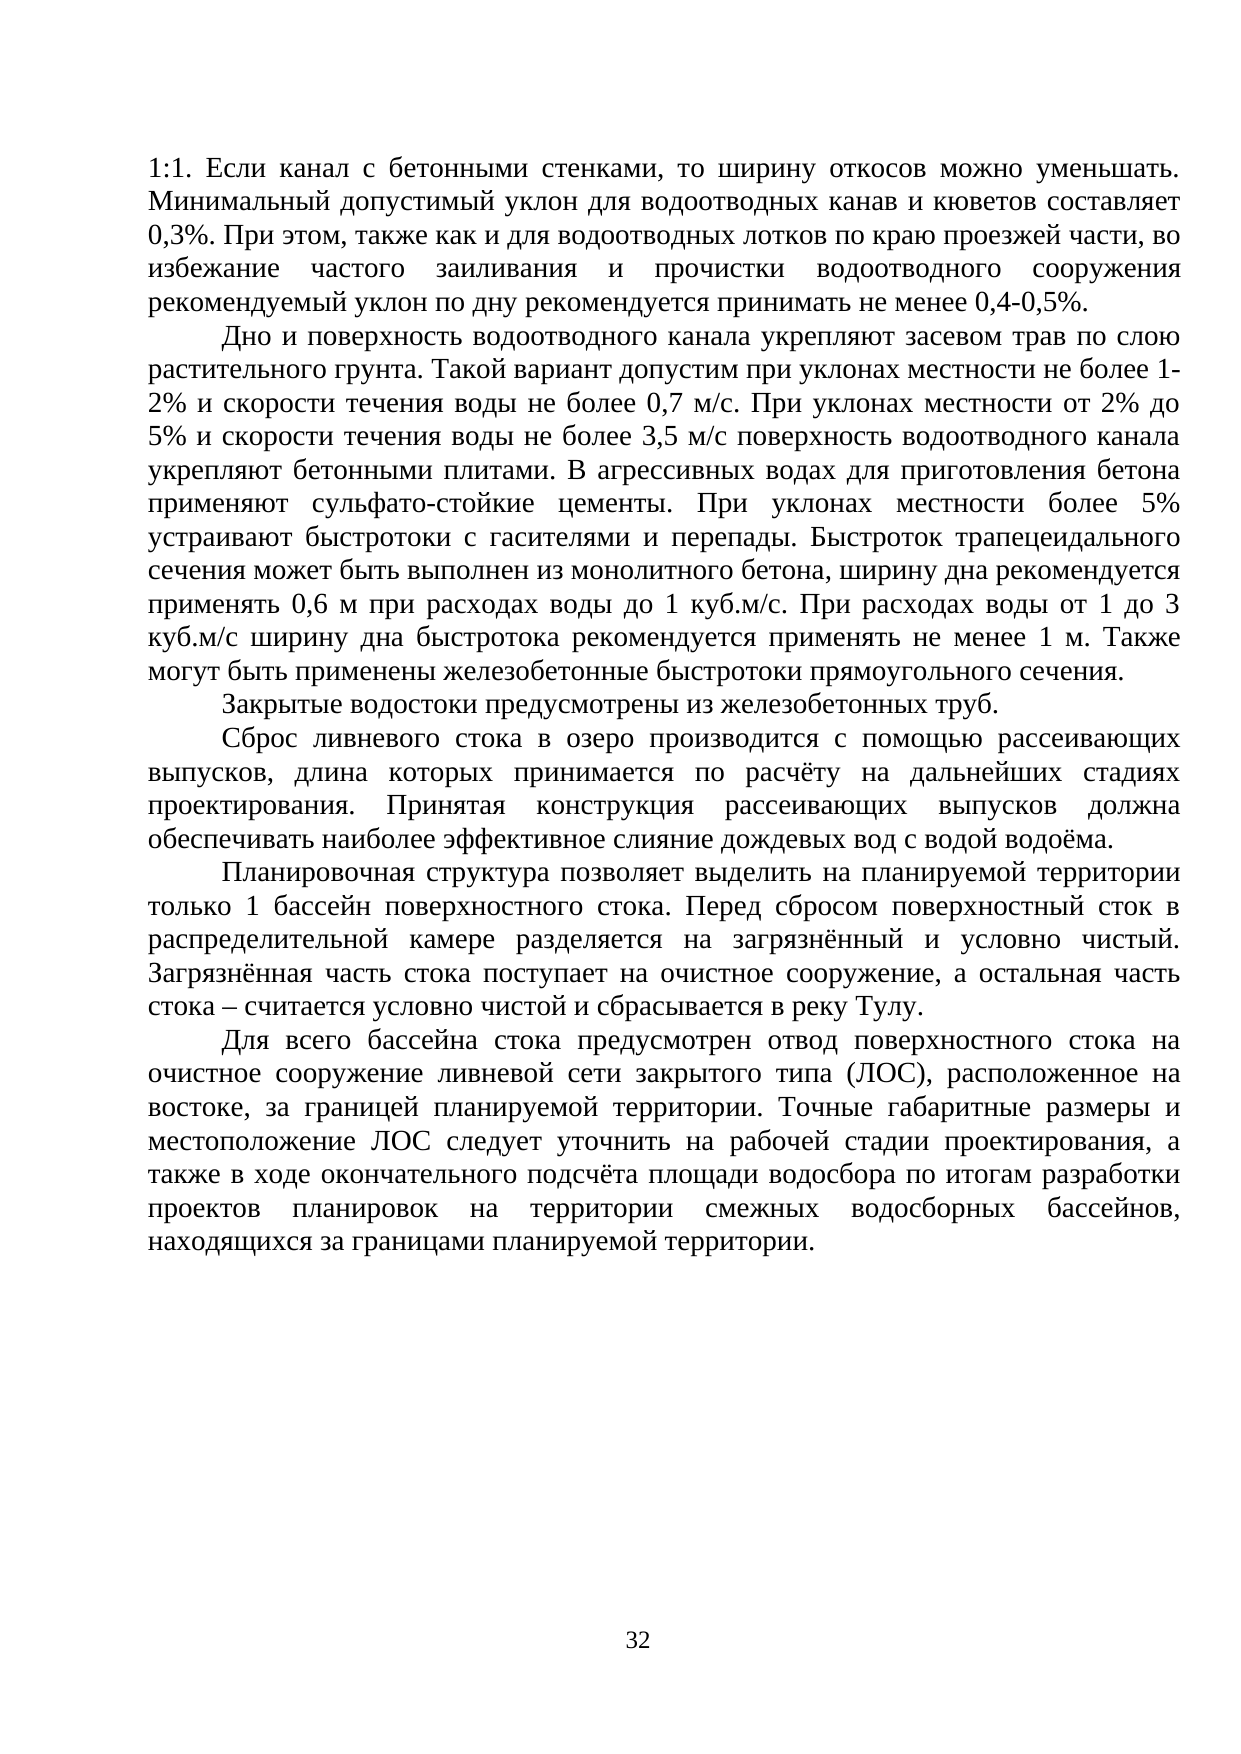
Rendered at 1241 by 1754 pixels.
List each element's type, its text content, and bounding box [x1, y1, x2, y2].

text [148, 150, 1181, 318]
text Сброс ливневого стока в озеро производится с помощью рассеивающих выпусков, длина которых принимается по расчёту на дальнейших стадиях проектирования. Принятая конструкция рассеивающих выпусков должна обеспечивать наиболее эффективное слияние дождевых вод с водой водоёма. [148, 720, 1181, 854]
text Для всего бассейна стока предусмотрен отвод поверхностного стока на очистное сооружение ливневой сети закрытого типа (ЛОС), расположенное на востоке, за границей планируемой территории. Точные габаритные размеры и местоположение ЛОС следует уточнить на рабочей стадии проектирования, а также в ходе окончательного подсчёта площади водосбора по итогам разработки проектов планировок на территории смежных водосборных бассейнов, находящихся за границами планируемой территории. [148, 1022, 1181, 1257]
text Закрытые водостоки предусмотрены из железобетонных труб. [148, 687, 1181, 720]
text Планировочная структура позволяет выделить на планируемой территории только 1 бассейн поверхностного стока. Перед сбросом поверхностный сток в распределительной камере разделяется на загрязнённый и условно чистый. Загрязнённая часть стока поступает на очистное сооружение, а остальная часть стока – считается условно чистой и сбрасывается в реку Тулу. [148, 854, 1181, 1022]
text Дно и поверхность водоотводного канала укрепляют засевом трав по слою растительного грунта. Такой вариант допустим при уклонах местности не более 1-2% и скорости течения воды не более 0,7 м/с. При уклонах местности от 2% до 5% и скорости течения воды не более 3,5 м/с поверхность водоотводного канала укрепляют бетонными плитами. В агрессивных водах для приготовления бетона применяют сульфато-стойкие цементы. При уклонах местности более 5% устраивают быстротоки с гасителями и перепады. Быстроток трапецеидального сечения может быть выполнен из монолитного бетона, ширину дна рекомендуется применять 0,6 м при расходах воды до 1 куб.м/с. При расходах воды от 1 до 3 куб.м/с ширину дна быстротока рекомендуется применять не менее 1 м. Также могут быть применены железобетонные быстротоки прямоугольного сечения. [148, 318, 1181, 687]
